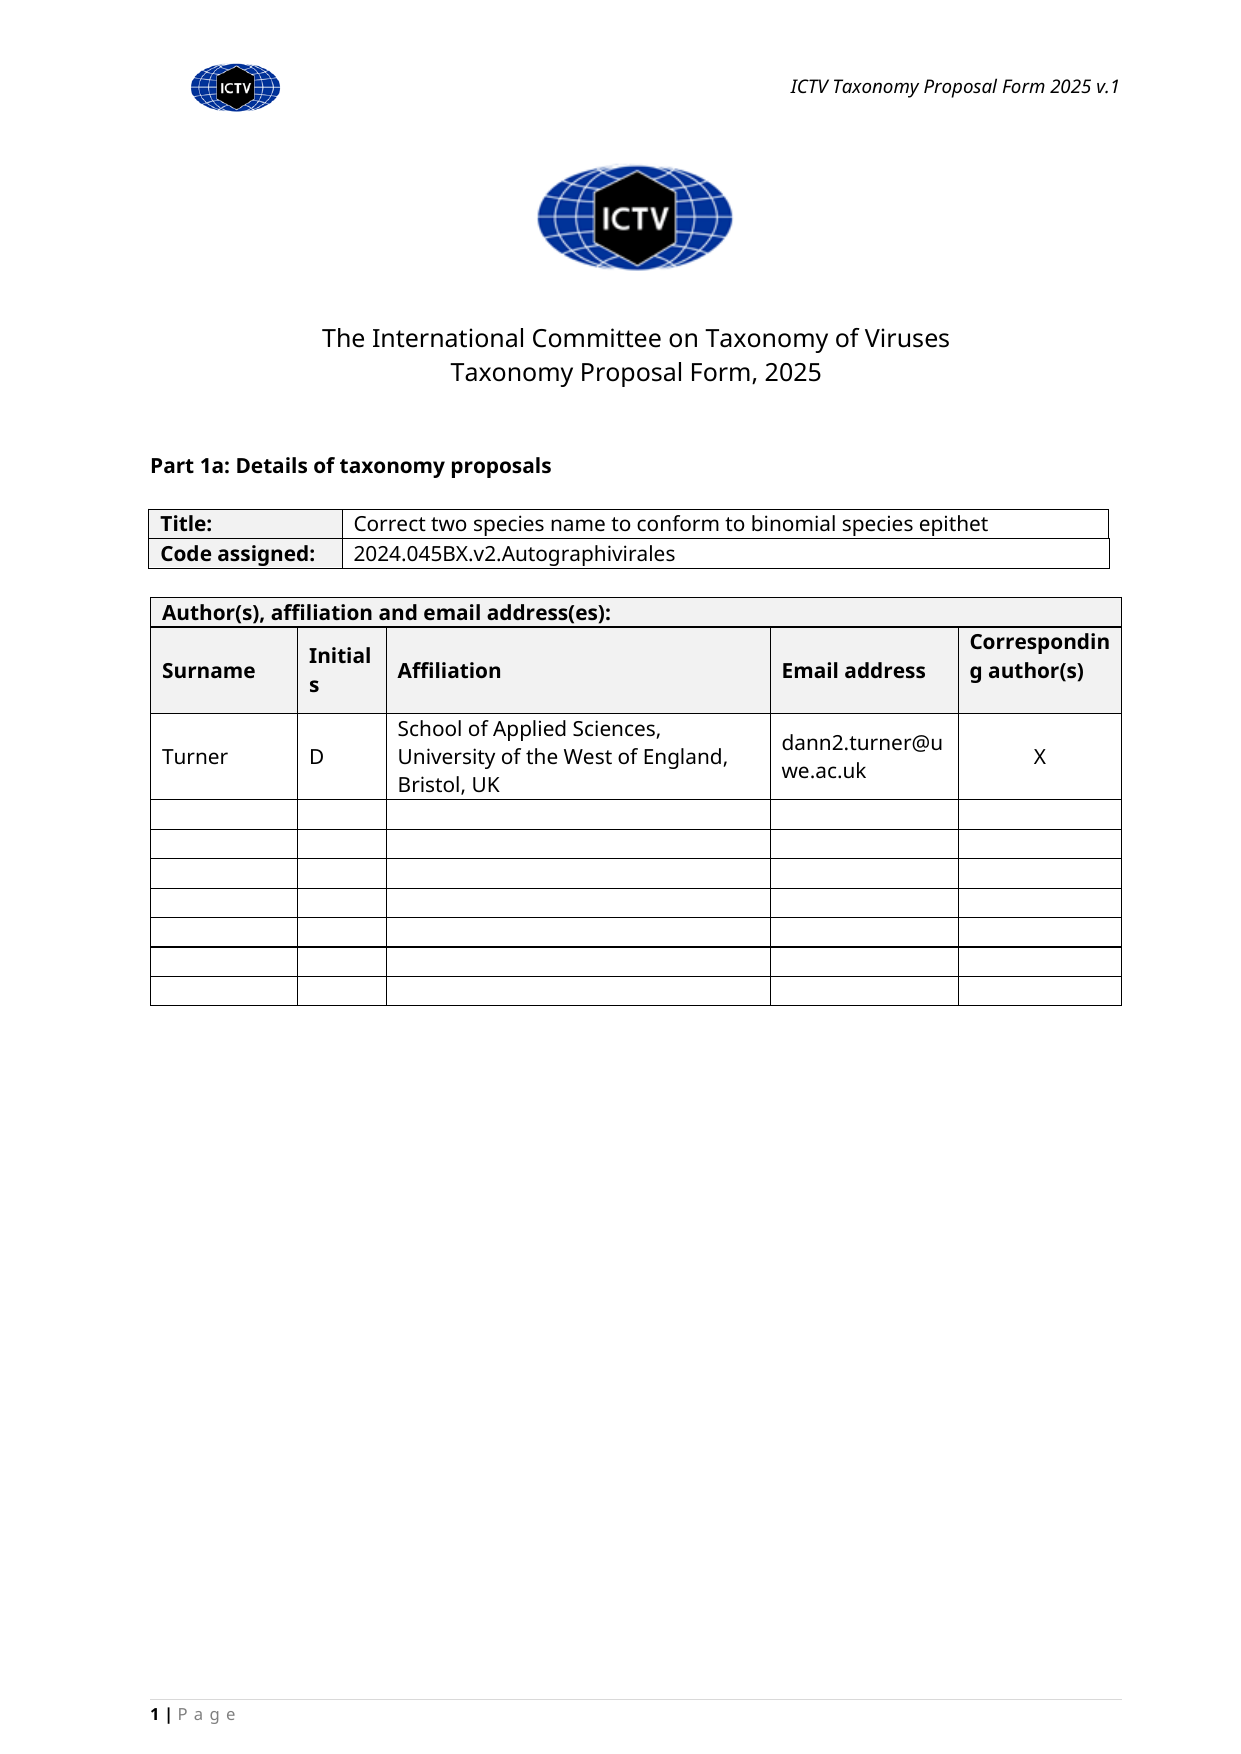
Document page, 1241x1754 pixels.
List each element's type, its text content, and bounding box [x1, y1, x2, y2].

picture [190, 56, 282, 113]
table_cell [387, 800, 770, 828]
text Part 1a: Details of taxonomy proposals [150, 452, 1122, 480]
table_cell [151, 800, 297, 828]
table_cell [151, 830, 297, 858]
table_cell [298, 859, 386, 887]
table_cell [959, 948, 1121, 976]
table_cell [387, 889, 770, 917]
table_cell [298, 918, 386, 946]
table_cell [771, 948, 958, 976]
table_cell [298, 889, 386, 917]
table_cell Corresponding author(s) [959, 628, 1121, 713]
table_cell [387, 948, 770, 976]
table_cell [959, 889, 1121, 917]
table_header Title: [149, 510, 342, 538]
table_cell [387, 859, 770, 887]
table_cell Surname [151, 628, 297, 713]
table_cell [387, 918, 770, 946]
table_cell [298, 800, 386, 828]
table_header Correct two species name to conform to binomial species epithet [343, 510, 1108, 538]
text The International Committee on Taxonomy of Viruses [150, 321, 1122, 355]
table_cell [298, 977, 386, 1005]
table_cell [298, 830, 386, 858]
table_cell dann2.turner@uwe.ac.uk [771, 714, 958, 799]
table_cell [771, 800, 958, 828]
table_cell D [298, 714, 386, 799]
table_cell Turner [151, 714, 297, 799]
table_cell Email address [771, 628, 958, 713]
table_cell [959, 830, 1121, 858]
table_cell [771, 859, 958, 887]
table_cell [387, 830, 770, 858]
table_cell [771, 977, 958, 1005]
table_cell [151, 948, 297, 976]
table_cell Affiliation [387, 628, 770, 713]
table_cell [151, 889, 297, 917]
table_cell [151, 918, 297, 946]
table_cell [771, 889, 958, 917]
table_cell [771, 918, 958, 946]
table_cell Code assigned: [149, 539, 342, 567]
table_cell [387, 977, 770, 1005]
table_cell 2024.045BX.v2.Autographivirales [343, 539, 1109, 567]
table_cell [298, 948, 386, 976]
table_cell School of Applied Sciences, University of the West of England, Bristol, UK [387, 714, 770, 799]
table_cell [959, 800, 1121, 828]
picture [535, 150, 737, 274]
table_cell [959, 977, 1121, 1005]
table_header Author(s), affiliation and email address(es): [151, 598, 1121, 626]
table_cell Initials [298, 628, 386, 713]
table_cell [959, 859, 1121, 887]
table_cell [151, 859, 297, 887]
table_cell [151, 977, 297, 1005]
table_cell [771, 830, 958, 858]
text Taxonomy Proposal Form, 2025 [150, 355, 1122, 389]
table_cell X [959, 714, 1121, 799]
table_cell [959, 918, 1121, 946]
